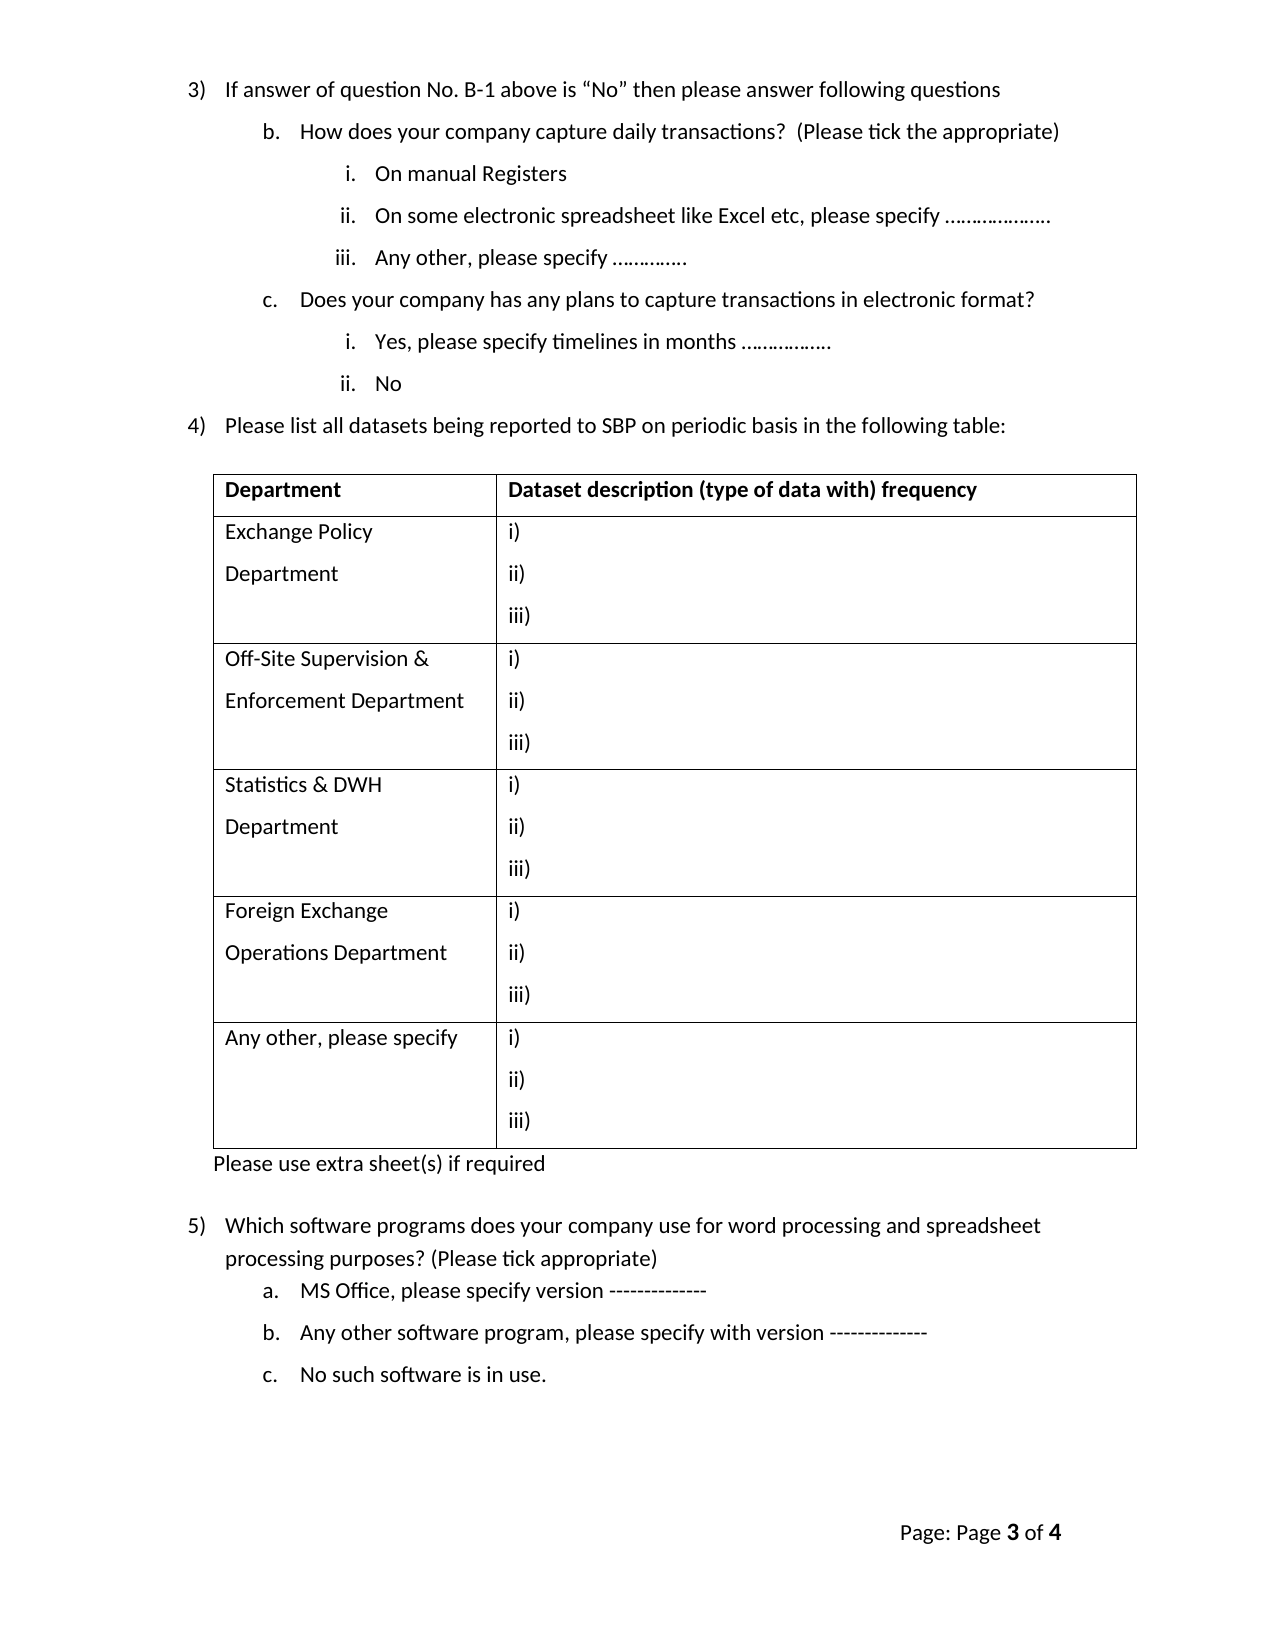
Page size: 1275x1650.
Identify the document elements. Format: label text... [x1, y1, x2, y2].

text Please use extra sheet(s) if required [150, 1149, 1125, 1177]
list Any other, please specify ………….. [356, 243, 1125, 271]
table_header Dataset description (type of data with) frequency [497, 475, 1136, 516]
list Which software programs does your company use for word processing and spreadsheet processing purposes? (Please tick appropriate) [187, 1212, 1125, 1272]
list On some electronic spreadsheet like Excel etc, please specify ……………….. [356, 201, 1125, 229]
list Does your company has any plans to capture transactions in electronic format? [262, 285, 1125, 313]
list No such software is in use. [262, 1360, 1125, 1388]
table_cell i) ii) iii) [497, 1023, 1136, 1148]
table_cell i) ii) iii) [497, 517, 1136, 643]
table_header Department [214, 475, 496, 516]
list If answer of question No. B-1 above is “No” then please answer following questions [187, 75, 1125, 103]
table_cell Foreign Exchange Operations Department [214, 897, 496, 1022]
table_cell Off-Site Supervision & Enforcement Department [214, 644, 496, 769]
table_cell i) ii) iii) [497, 644, 1136, 769]
list On manual Registers [356, 159, 1125, 187]
table_cell Exchange Policy Department [214, 517, 496, 643]
list No [356, 369, 1125, 397]
table_cell Statistics & DWH Department [214, 770, 496, 896]
list How does your company capture daily transactions? (Please tick the appropriate) [262, 117, 1125, 145]
table_cell Any other, please specify [214, 1023, 496, 1148]
list Please list all datasets being reported to SBP on periodic basis in the following table: [187, 411, 1125, 439]
list Yes, please specify timelines in months …………….. [356, 327, 1125, 355]
list Any other software program, please specify with version -------------- [262, 1318, 1125, 1346]
table_cell i) ii) iii) [497, 897, 1136, 1022]
table_cell i) ii) iii) [497, 770, 1136, 896]
list MS Office, please specify version -------------- [262, 1276, 1125, 1304]
